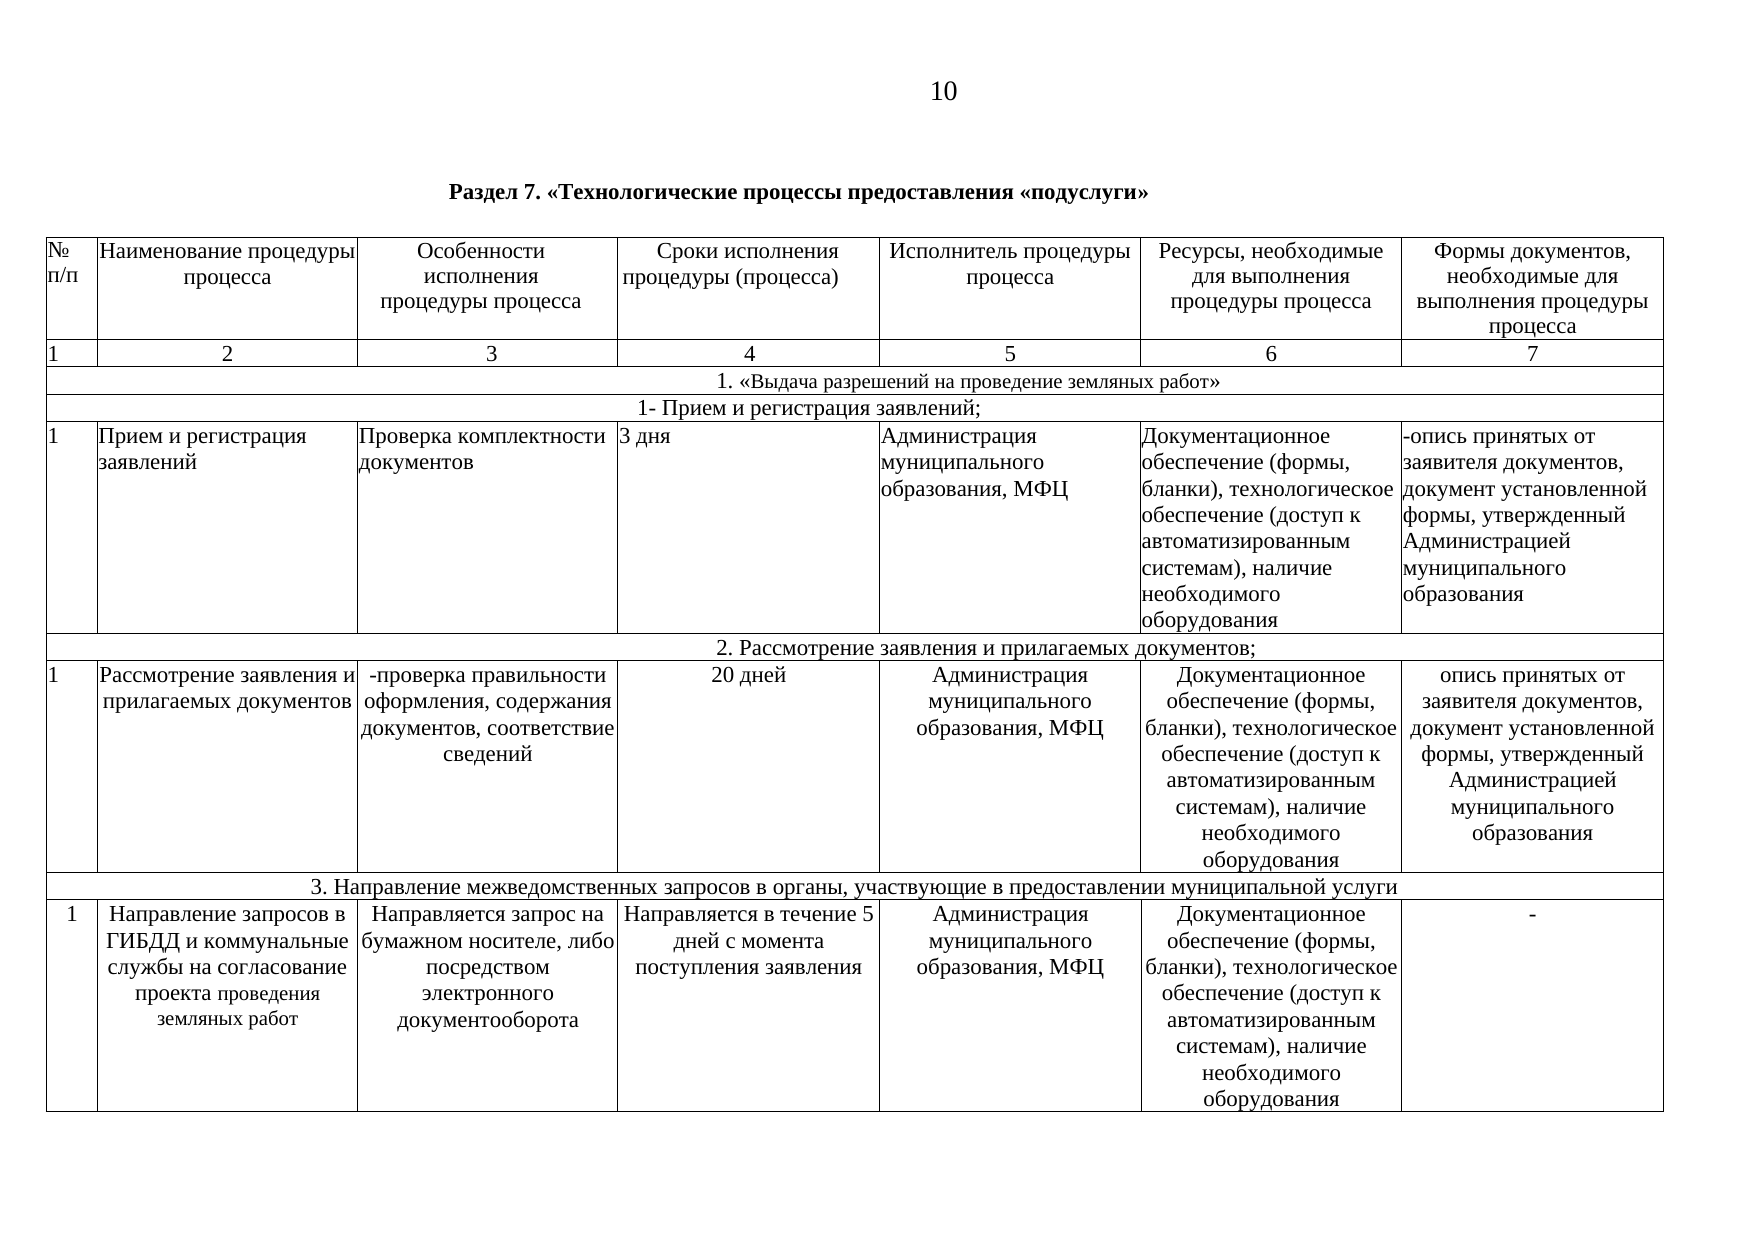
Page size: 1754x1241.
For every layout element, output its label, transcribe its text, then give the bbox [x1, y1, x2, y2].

table_header Сроки исполнения процедуры (процесса) [618, 238, 879, 339]
table_cell Документационное обеспечение (формы, бланки), технологическое обеспечение (доступ к автоматизированным системам), наличие необходимого оборудования [1141, 661, 1401, 872]
table_cell 1 [47, 340, 97, 366]
table_cell 20 дней [618, 661, 879, 872]
table_header Формы документов, необходимые для выполнения процедуры процесса [1402, 238, 1663, 339]
table_cell 3. Направление межведомственных запросов в органы, участвующие в предоставлении муниципальной услуги [47, 873, 1663, 899]
table_cell - [1402, 900, 1663, 1111]
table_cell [1142, 900, 1401, 1111]
table_cell 7 [1402, 340, 1663, 366]
table_cell Администрация муниципального образования, МФЦ [880, 422, 1140, 633]
table_header Наименование процедуры процесса [98, 238, 357, 339]
table_cell 3 [358, 340, 617, 366]
table_cell -проверка правильности оформления, содержания документов, соответствие сведений [358, 661, 617, 872]
table_cell 1 [47, 661, 97, 872]
table_header Исполнитель процедуры процесса [880, 238, 1140, 339]
table_cell -опись принятых от заявителя документов, документ установленной формы, утвержденный Администрацией муниципального образования [1402, 422, 1663, 633]
table_cell Администрация муниципального образования, МФЦ [880, 661, 1140, 872]
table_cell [880, 900, 1141, 1111]
table_cell Прием и регистрация заявлений [98, 422, 357, 633]
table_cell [98, 900, 357, 1111]
table_cell 6 [1141, 340, 1401, 366]
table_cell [358, 900, 617, 1111]
table_header Особенности исполнения процедуры процесса [358, 238, 617, 339]
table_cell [618, 900, 879, 1111]
table_cell 4 [618, 340, 879, 366]
table_cell 5 [880, 340, 1140, 366]
table_cell 2. Рассмотрение заявления и прилагаемых документов; [47, 634, 1663, 660]
table_cell Проверка комплектности документов [358, 422, 617, 633]
table_cell Документационное обеспечение (формы, бланки), технологическое обеспечение (доступ к автоматизированным системам), наличие необходимого оборудования [1141, 422, 1401, 633]
table_cell 1. «Выдача разрешений на проведение земляных работ» [47, 367, 1663, 393]
table_cell 1 [47, 900, 97, 1111]
table_cell 1 [47, 422, 97, 633]
table_cell опись принятых от заявителя документов, документ установленной формы, утвержденный Администрацией муниципального образования [1402, 661, 1663, 872]
table_cell 1- Прием и регистрация заявлений; [47, 395, 1663, 421]
table_header Ресурсы, необходимые для выполнения процедуры процесса [1141, 238, 1401, 339]
text Раздел 7. «Технологические процессы предоставления «подуслуги» [449, 177, 1651, 205]
table_cell Рассмотрение заявления и прилагаемых документов [98, 661, 357, 872]
table_cell 2 [98, 340, 357, 366]
table_cell 3 дня [618, 422, 879, 633]
table_header № п/п [47, 238, 97, 339]
